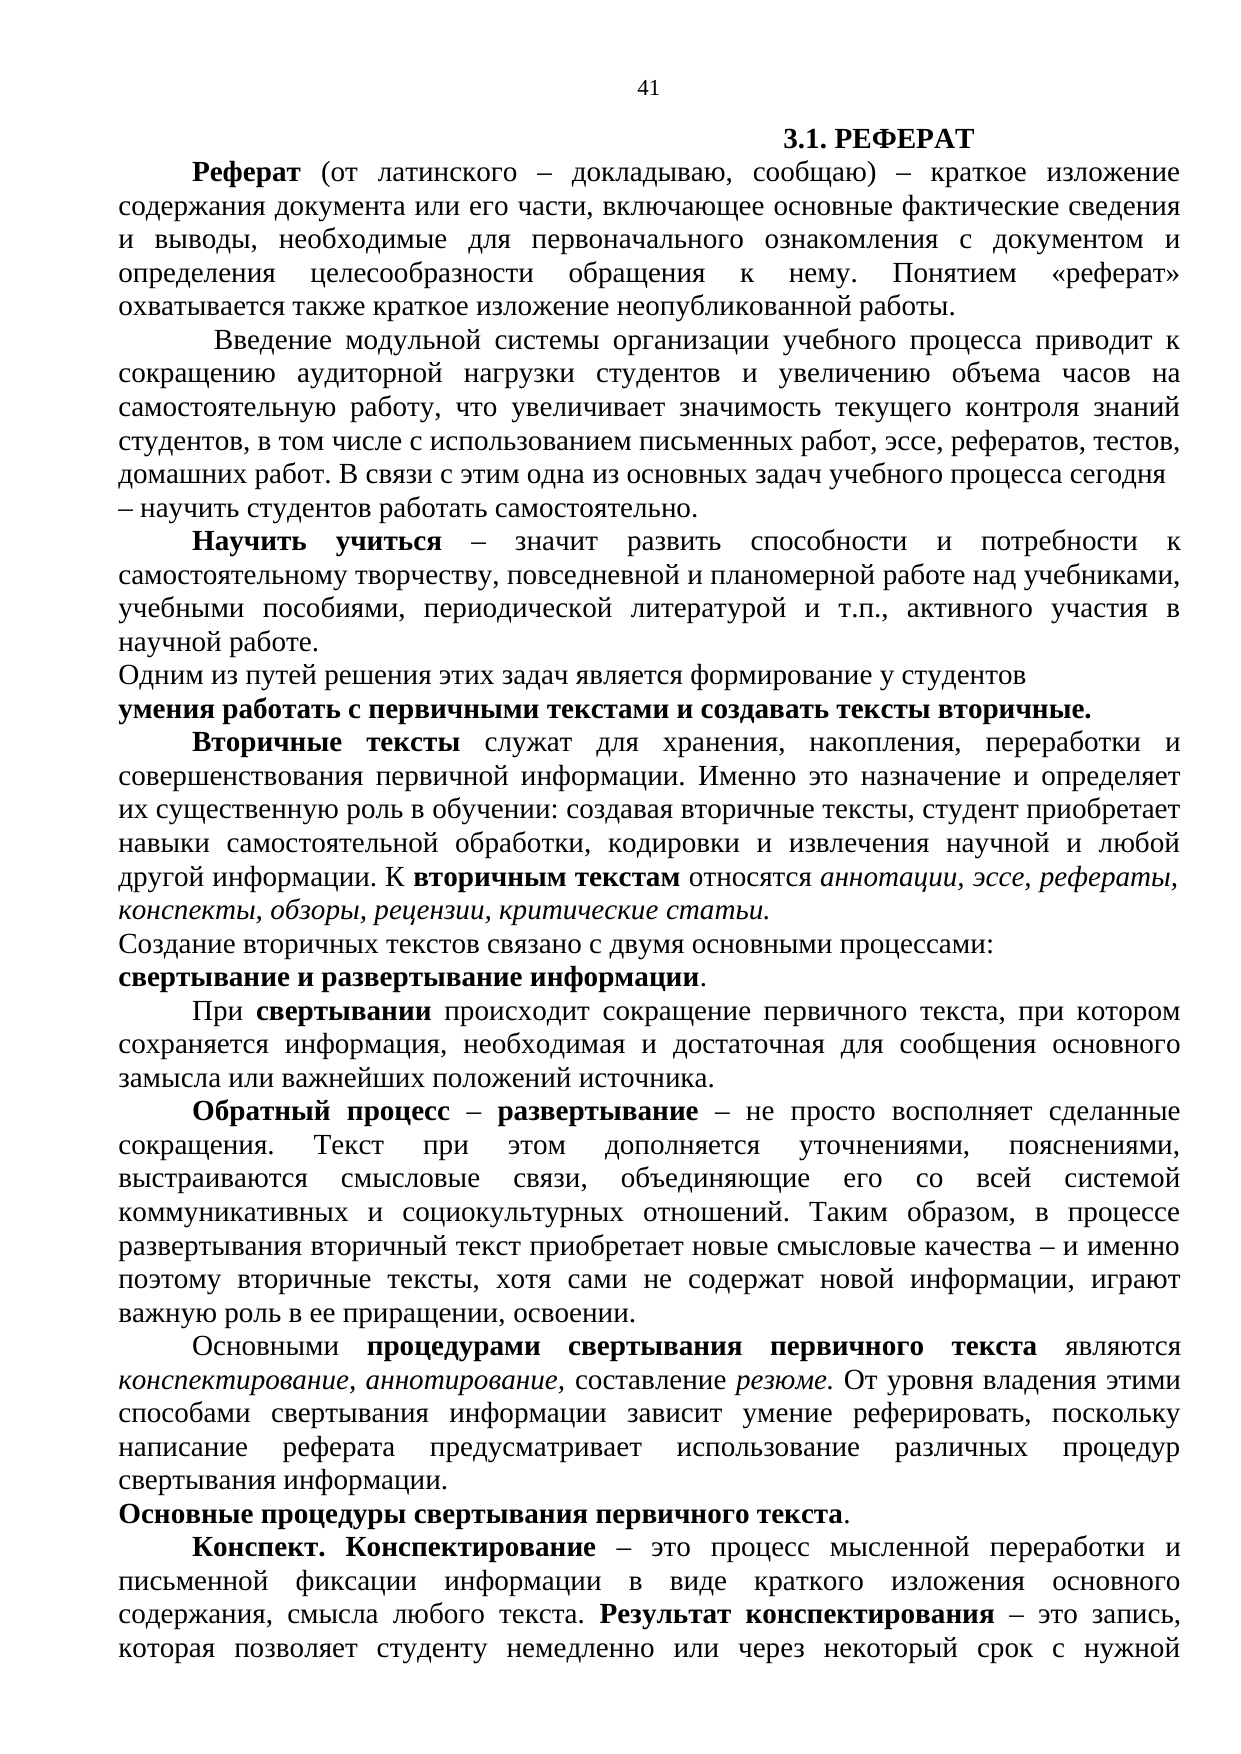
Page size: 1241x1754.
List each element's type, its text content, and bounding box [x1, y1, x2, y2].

text При свертывании происходит сокращение первичного текста, при котором сохраняется информация, необходимая и достаточная для сообщения основного замысла или важнейших положений источника. [118, 993, 1181, 1093]
text Создание вторичных текстов связано с двумя основными процессами: [118, 926, 1181, 959]
text свертывание и развертывание информации. [118, 959, 1181, 993]
text Одним из путей решения этих задач является формирование у студентов [118, 657, 1181, 691]
text Основными процедурами свертывания первичного текста являются конспектирование, аннотирование, составление резюме. От уровня владения этими способами свертывания информации зависит умение реферировать, поскольку написание реферата предусматривает использование различных процедур свертывания информации. [118, 1328, 1181, 1496]
text – научить студентов работать самостоятельно. [118, 490, 1181, 523]
text Реферат (от латинского – докладываю, сообщаю) – краткое изложение содержания документа или его части, включающее основные фактические сведения и выводы, необходимые для первоначального ознакомления с документом и определения целесообразности обращения к нему. Понятием «реферат» охватывается также краткое изложение неопубликованной работы. [118, 154, 1181, 322]
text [118, 1529, 1181, 1664]
list РЕФЕРАТ [576, 121, 1181, 154]
text Введение модульной системы организации учебного процесса приводит к сокращению аудиторной нагрузки студентов и увеличению объема часов на самостоятельную работу, что увеличивает значимость текущего контроля знаний студентов, в том числе с использованием письменных работ, эссе, рефератов, тестов, домашних работ. В связи с этим одна из основных задач учебного процесса сегодня [118, 322, 1181, 490]
text умения работать с первичными текстами и создавать тексты вторичные. [118, 691, 1181, 724]
text Обратный процесс – развертывание – не просто восполняет сделанные сокращения. Текст при этом дополняется уточнениями, пояснениями, выстраиваются смысловые связи, объединяющие его со всей системой коммуникативных и социокультурных отношений. Таким образом, в процессе развертывания вторичный текст приобретает новые смысловые качества – и именно поэтому вторичные тексты, хотя сами не содержат новой информации, играют важную роль в ее приращении, освоении. [118, 1093, 1181, 1328]
text Основные процедуры свертывания первичного текста. [118, 1496, 1181, 1529]
text Вторичные тексты служат для хранения, накопления, переработки и совершенствования первичной информации. Именно это назначение и определяет их существенную роль в обучении: создавая вторичные тексты, студент приобретает навыки самостоятельной обработки, кодировки и извлечения научной и любой другой информации. К вторичным текстам относятся аннотации, эссе, рефераты, конспекты, обзоры, рецензии, критические статьи. [118, 724, 1181, 926]
text Научить учиться – значит развить способности и потребности к самостоятельному творчеству, повседневной и планомерной работе над учебниками, учебными пособиями, периодической литературой и т.п., активного участия в научной работе. [118, 523, 1181, 657]
